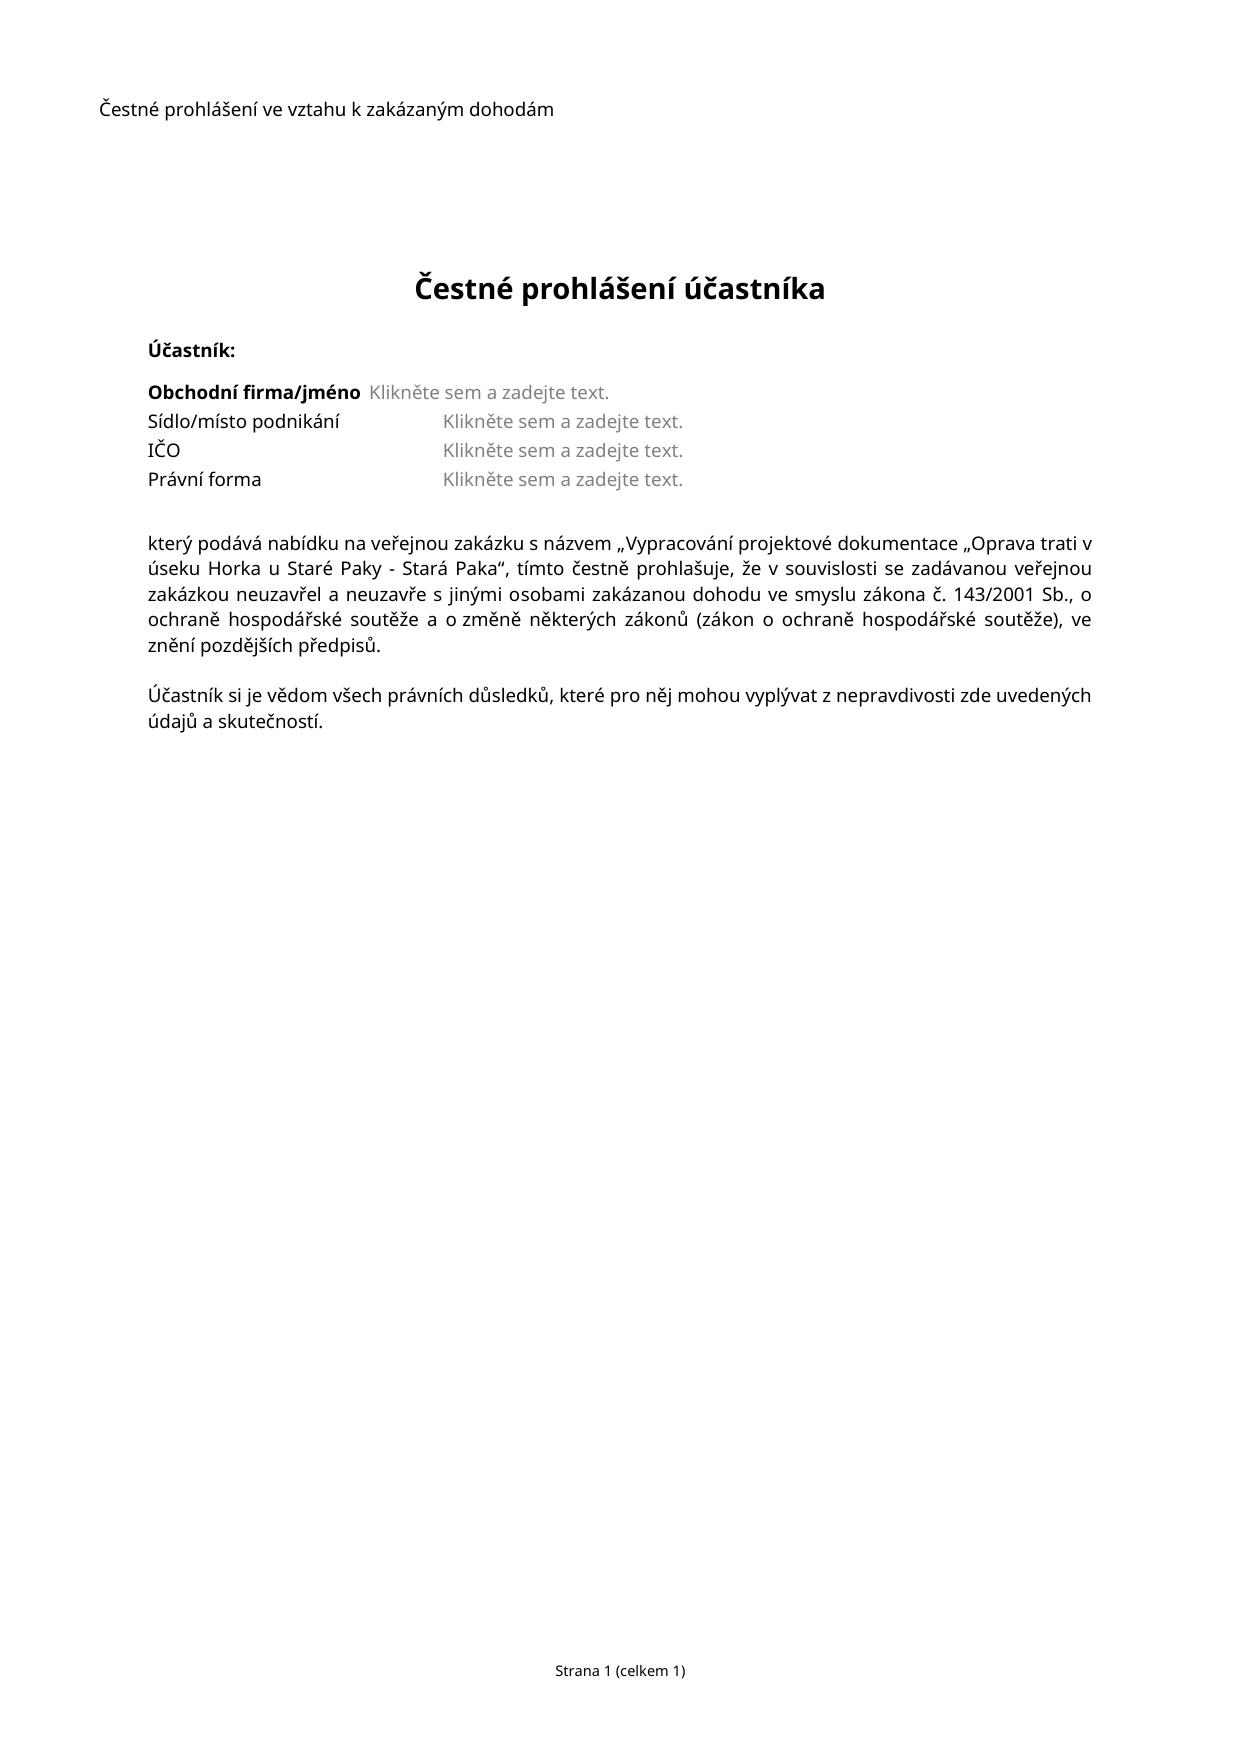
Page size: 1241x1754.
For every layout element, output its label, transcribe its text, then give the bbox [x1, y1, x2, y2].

title Čestné prohlášení účastníka [148, 268, 1093, 308]
text Právní forma [148, 463, 1093, 492]
text Účastník: [148, 333, 1093, 364]
text Sídlo/místo podnikání [148, 405, 1093, 434]
text Účastník si je vědom všech právních důsledků, které pro něj mohou vyplývat z nepravdivosti zde uvedených údajů a skutečností. [148, 683, 1093, 734]
text který podává nabídku na veřejnou zakázku s názvem „Vypracování projektové dokumentace „Oprava trati v úseku Horka u Staré Paky - Stará Paka“, tímto čestně prohlašuje, že v souvislosti se zadávanou veřejnou zakázkou neuzavřel a neuzavře s jinými osobami zakázanou dohodu ve smyslu zákona č. 143/2001 Sb., o ochraně hospodářské soutěže a o změně některých zákonů (zákon o ochraně hospodářské soutěže), ve znění pozdějších předpisů. [148, 530, 1093, 658]
text Obchodní firma/jméno [148, 376, 1093, 405]
text IČO [148, 434, 1093, 463]
